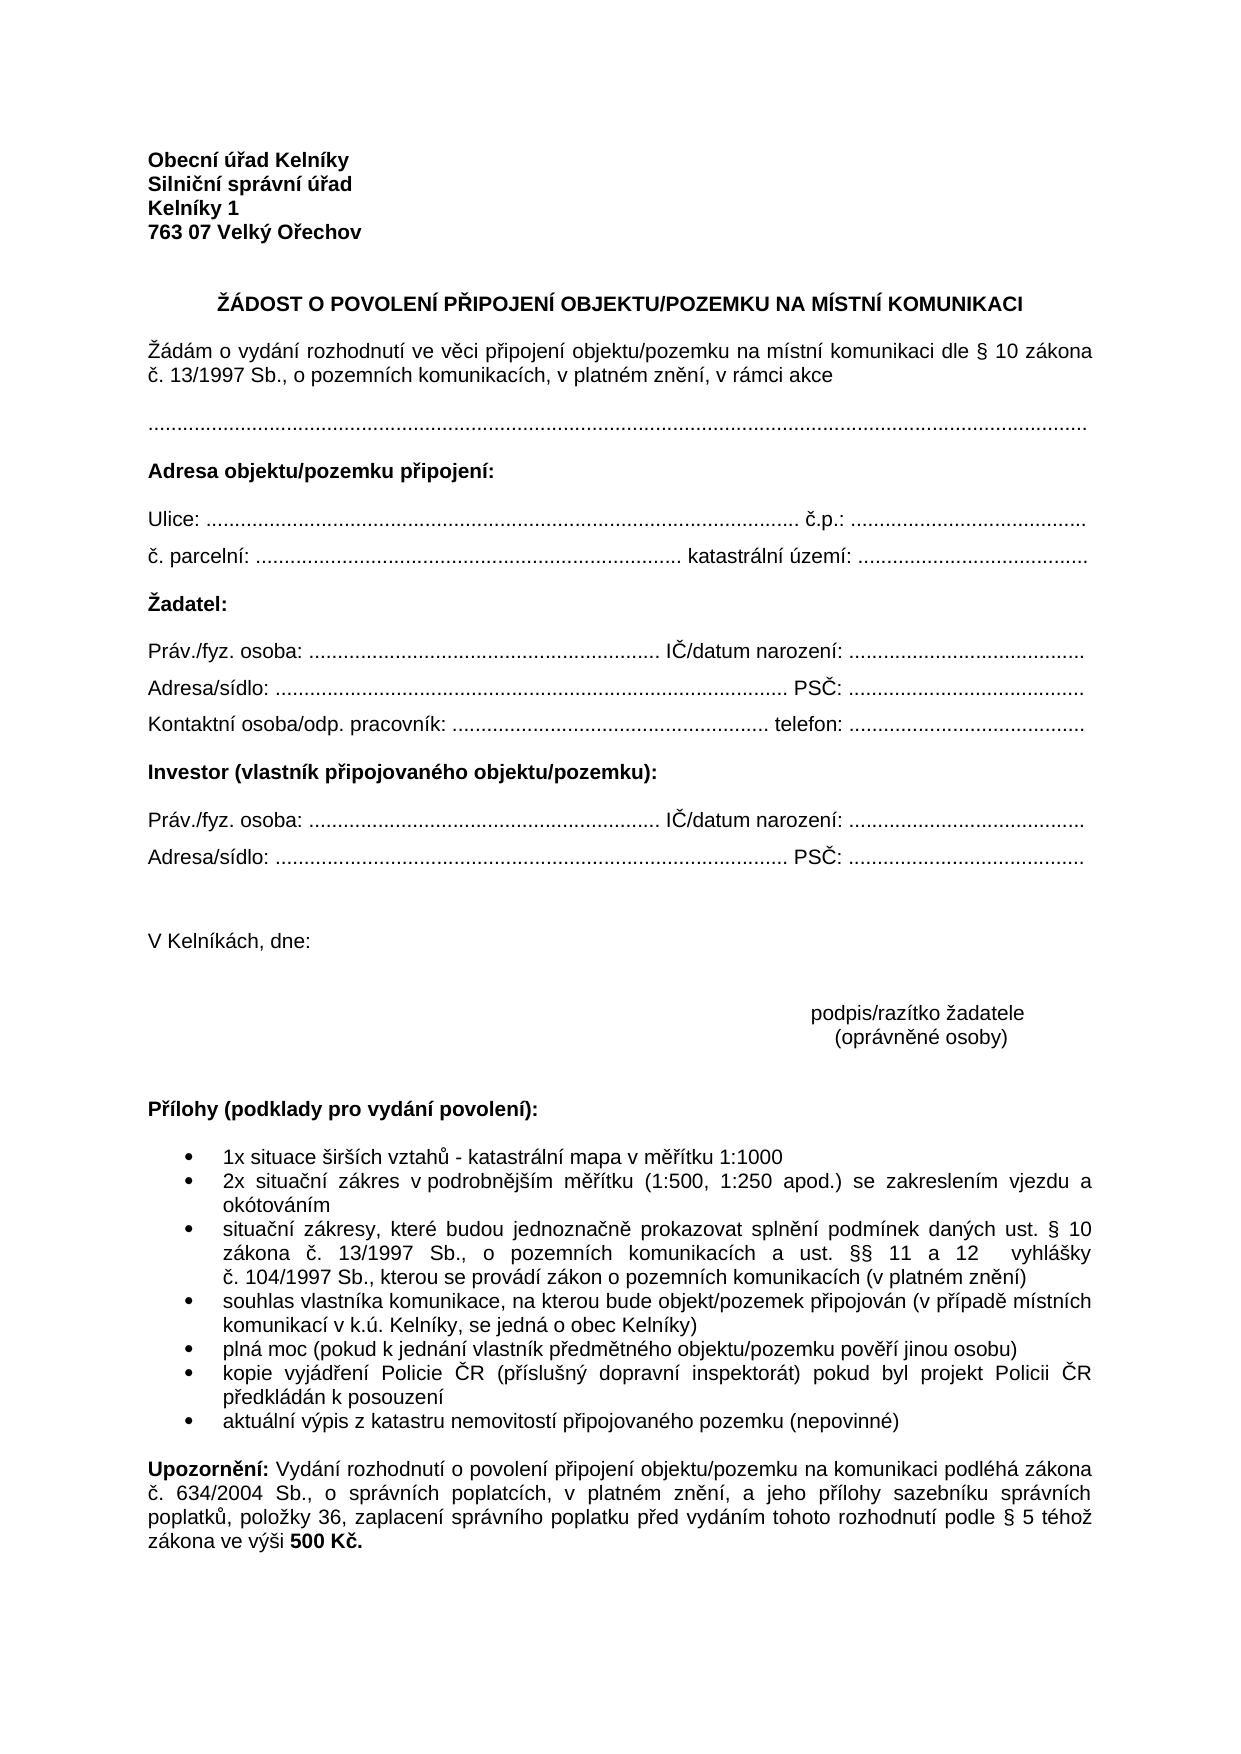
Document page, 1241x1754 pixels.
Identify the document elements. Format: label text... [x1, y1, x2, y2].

text Obecní úřad Kelníky [148, 148, 1093, 172]
text Kelníky 1 [148, 196, 1093, 219]
text Kontaktní osoba/odp. pracovník: ....................................................... telefon: ......................................... [148, 712, 1093, 736]
text 763 07 Velký Ořechov [148, 219, 1093, 243]
list situační zákresy, které budou jednoznačně prokazovat splnění podmínek daných ust. § 10 zákona č. 13/1997 Sb., o pozemních komunikacích a ust. §§ 11 a 12 vyhlášky č. 104/1997 Sb., kterou se provádí zákon o pozemních komunikacích (v platném znění) [185, 1217, 1093, 1288]
text Přílohy (podklady pro vydání povolení): [148, 1097, 1093, 1121]
text podpis/razítko žadatele [148, 1001, 1093, 1025]
list aktuální výpis z katastru nemovitostí připojovaného pozemku (nepovinné) [185, 1409, 1093, 1433]
text Adresa/sídlo: ......................................................................................... PSČ: ......................................... [148, 844, 1093, 868]
text Silniční správní úřad [148, 172, 1093, 196]
text Adresa/sídlo: ......................................................................................... PSČ: ......................................... [148, 676, 1093, 700]
text V Kelníkách, dne: [148, 929, 1093, 953]
text Žadatel: [148, 591, 1093, 615]
text Žádám o vydání rozhodnutí ve věci připojení objektu/pozemku na místní komunikaci dle § 10 zákona č. 13/1997 Sb., o pozemních komunikacích, v platném znění, v rámci akce [148, 339, 1093, 387]
list 1x situace širších vztahů - katastrální mapa v měřítku 1:1000 [185, 1144, 1093, 1168]
text (oprávněné osoby) [148, 1025, 1093, 1049]
list kopie vyjádření Policie ČR (příslušný dopravní inspektorát) pokud byl projekt Policii ČR předkládán k posouzení [185, 1361, 1093, 1409]
text Investor (vlastník připojovaného objektu/pozemku): [148, 760, 1093, 784]
text Adresa objektu/pozemku připojení: [148, 459, 1093, 483]
list souhlas vlastníka komunikace, na kterou bude objekt/pozemek připojován (v případě místních komunikací v k.ú. Kelníky, se jedná o obec Kelníky) [185, 1288, 1093, 1337]
text ................................................................................................................................................................... [148, 411, 1093, 435]
text Ulice: ....................................................................................................... č.p.: ......................................... [148, 507, 1093, 531]
list plná moc (pokud k jednání vlastník předmětného objektu/pozemku pověří jinou osobu) [185, 1337, 1093, 1361]
text ŽÁDOST O POVOLENÍ PŘIPOJENÍ OBJEKTU/POZEMKU NA MÍSTNÍ KOMUNIKACI [148, 291, 1093, 315]
list 2x situační zákres v podrobnějším měřítku (1:500, 1:250 apod.) se zakreslením vjezdu a okótováním [185, 1168, 1093, 1217]
text č. parcelní: .......................................................................... katastrální území: ........................................ [148, 543, 1093, 567]
text Práv./fyz. osoba: ............................................................. IČ/datum narození: ......................................... [148, 639, 1093, 663]
text Upozornění: Vydání rozhodnutí o povolení připojení objektu/pozemku na komunikaci podléhá zákona č. 634/2004 Sb., o správních poplatcích, v platném znění, a jeho přílohy sazebníku správních poplatků, položky 36, zaplacení správního poplatku před vydáním tohoto rozhodnutí podle § 5 téhož zákona ve výši 500 Kč. [148, 1457, 1093, 1552]
text Práv./fyz. osoba: ............................................................. IČ/datum narození: ......................................... [148, 808, 1093, 832]
